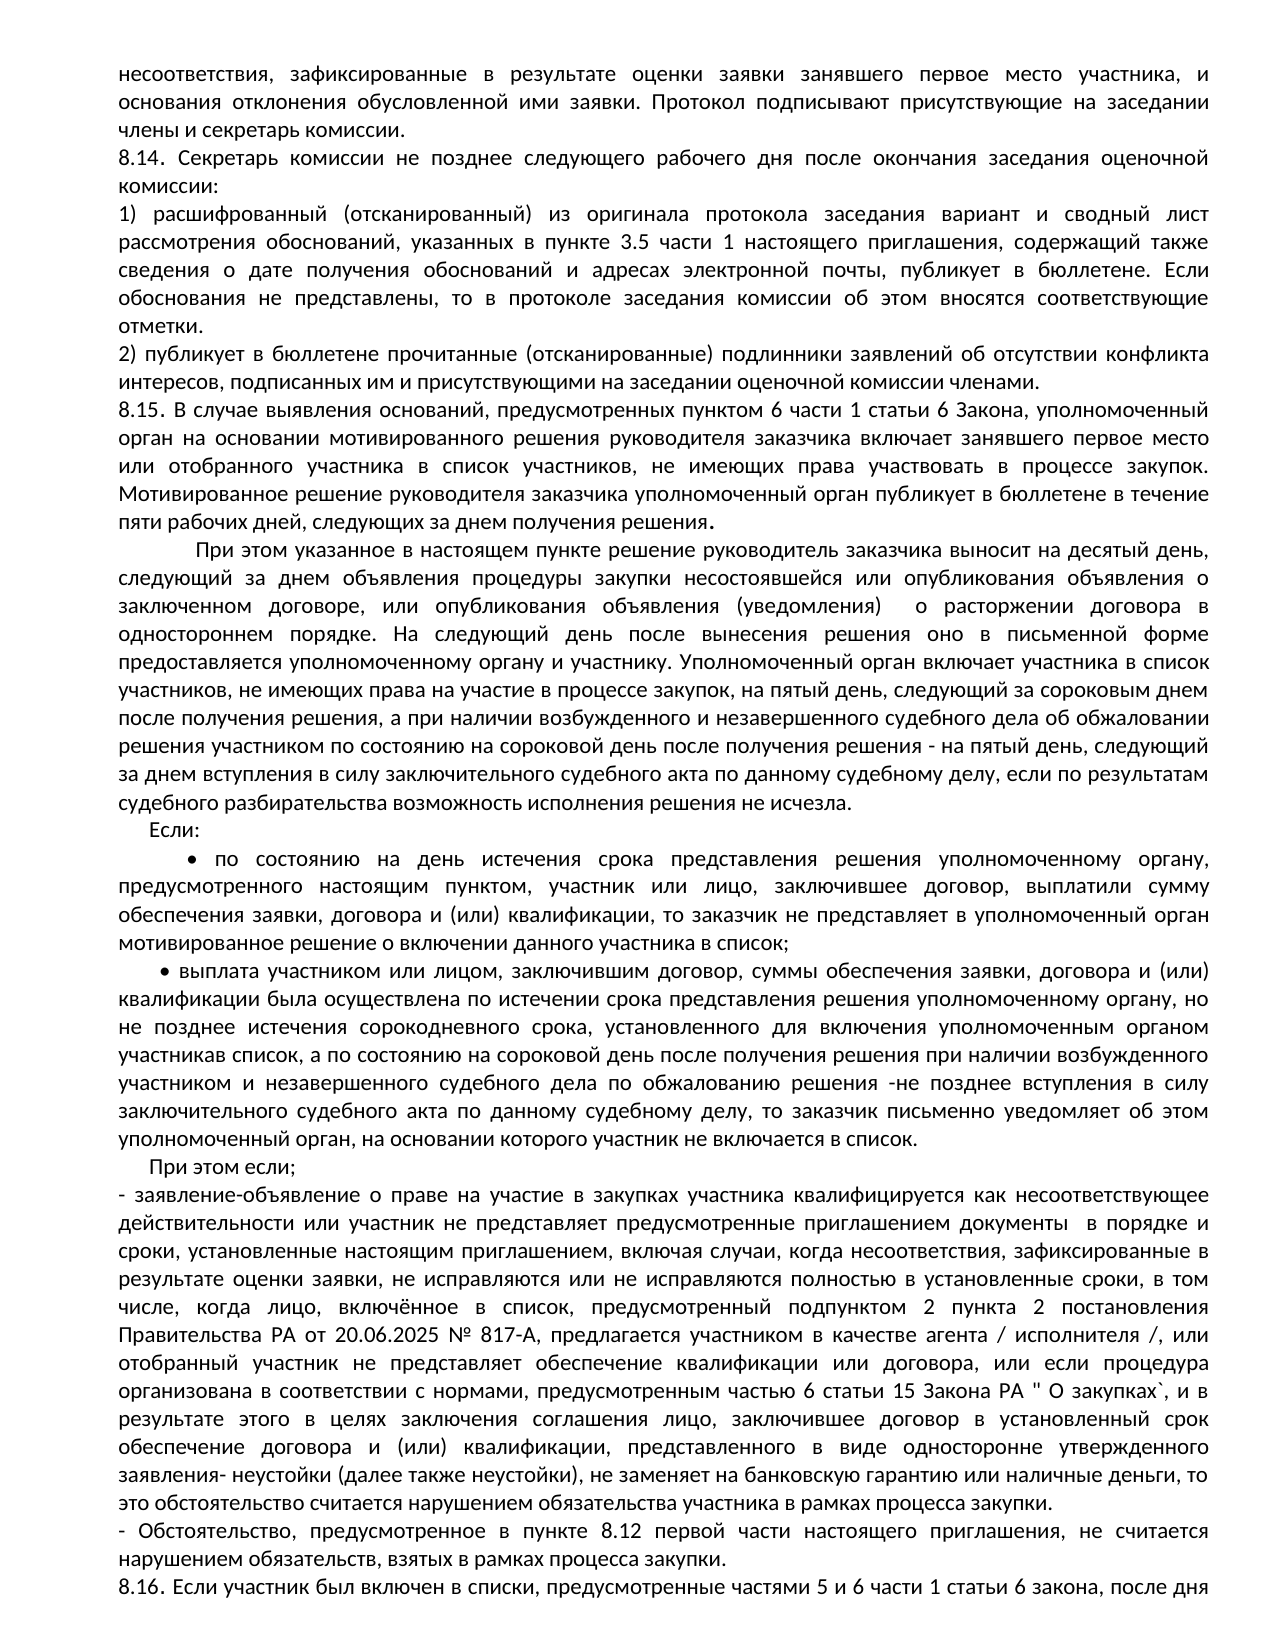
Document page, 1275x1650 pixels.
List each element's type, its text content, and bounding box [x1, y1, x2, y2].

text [118, 59, 1211, 143]
text 8.15․ В случае выявления оснований, предусмотренных пунктом 6 части 1 статьи 6 Закона, уполномоченный орган на основании мотивированного решения руководителя заказчика включает занявшего первое место или отобранного участника в список участников, не имеющих права участвовать в процессе закупок. Мотивированное решение руководителя заказчика уполномоченный орган публикует в бюллетене в течение пяти рабочих дней, следующих за днем получения решения. [118, 395, 1211, 535]
text - Обстоятельство, предусмотренное в пункте 8.12 первой части настоящего приглашения, не считается нарушением обязательств, взятых в рамках процесса закупки. [118, 1516, 1211, 1572]
text При этом если; [118, 1152, 1211, 1180]
text При этом указанное в настоящем пункте решение руководитель заказчика выносит на десятый день, следующий за днем объявления процедуры закупки несостоявшейся или опубликования объявления о заключенном договоре, или опубликования объявления (уведомления) о расторжении договора в одностороннем порядке. На следующий день после вынесения решения оно в письменной форме предоставляется уполномоченному органу и участнику. Уполномоченный орган включает участника в список участников, не имеющих права на участие в процессе закупок, на пятый день, следующий за сороковым днем после получения решения, а при наличии возбужденного и незавершенного судебного дела об обжаловании решения участником по состоянию на сороковой день после получения решения - на пятый день, следующий за днем вступления в силу заключительного судебного акта по данному судебному делу, если по результатам судебного разбирательства возможность исполнения решения не исчезла. [118, 535, 1211, 816]
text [118, 1572, 1211, 1600]
text 8.14․ Секретарь комиссии не позднее следующего рабочего дня после окончания заседания оценочной комиссии: [118, 143, 1211, 199]
text 1) расшифрованный (отсканированный) из оригинала протокола заседания вариант и сводный лист рассмотрения обоснований, указанных в пункте 3.5 части 1 настоящего приглашения, содержащий также сведения о дате получения обоснований и адресах электронной почты, публикует в бюллетене. Если обоснования не представлены, то в протоколе заседания комиссии об этом вносятся соответствующие отметки. [118, 199, 1211, 339]
text Если: [118, 816, 1211, 844]
text • по состоянию на день истечения срока представления решения уполномоченному органу, предусмотренного настоящим пунктом, участник или лицо, заключившее договор, выплатили сумму обеспечения заявки, договора и (или) квалификации, то заказчик не представляет в уполномоченный орган мотивированное решение о включении данного участника в список; [118, 844, 1211, 956]
text • выплата участником или лицом, заключившим договор, суммы обеспечения заявки, договора и (или) квалификации была осуществлена по истечении срока представления решения уполномоченному органу, но не позднее истечения сорокодневного срока, установленного для включения уполномоченным органом участникав список, а по состоянию на сороковой день после получения решения при наличии возбужденного участником и незавершенного судебного дела по обжалованию решения -не позднее вступления в силу заключительного судебного акта по данному судебному делу, то заказчик письменно уведомляет об этом уполномоченный орган, на основании которого участник не включается в список. [118, 956, 1211, 1152]
text - заявление-объявление о праве на участие в закупках участника квалифицируется как несоответствующее действительности или участник не представляет предусмотренные приглашением документы в порядке и сроки, установленные настоящим приглашением, включая случаи, когда несоответствия, зафиксированные в результате оценки заявки, не исправляются или не исправляются полностью в установленные сроки, в том числе, когда лицо, включённое в список, предусмотренный подпунктом 2 пункта 2 постановления Правительства РА от 20.06.2025 № 817-А, предлагается участником в качестве агента / исполнителя /, или отобранный участник не представляет обеспечение квалификации или договора, или если процедура организована в соответствии с нормами, предусмотренным частью 6 статьи 15 Закона РА " О закупках`, и в результате этого в целях заключения соглашения лицо, заключившее договор в установленный срок обеспечение договора и (или) квалификации, представленного в виде односторонне утвержденного заявления- неустойки (далее также неустойки), не заменяет на банковскую гарантию или наличные деньги, то это обстоятельство считается нарушением обязательства участника в рамках процесса закупки. [118, 1180, 1211, 1516]
text 2) публикует в бюллетене прочитанные (отсканированные) подлинники заявлений об отсутствии конфликта интересов, подписанных им и присутствующими на заседании оценочной комиссии членами. [118, 339, 1211, 395]
